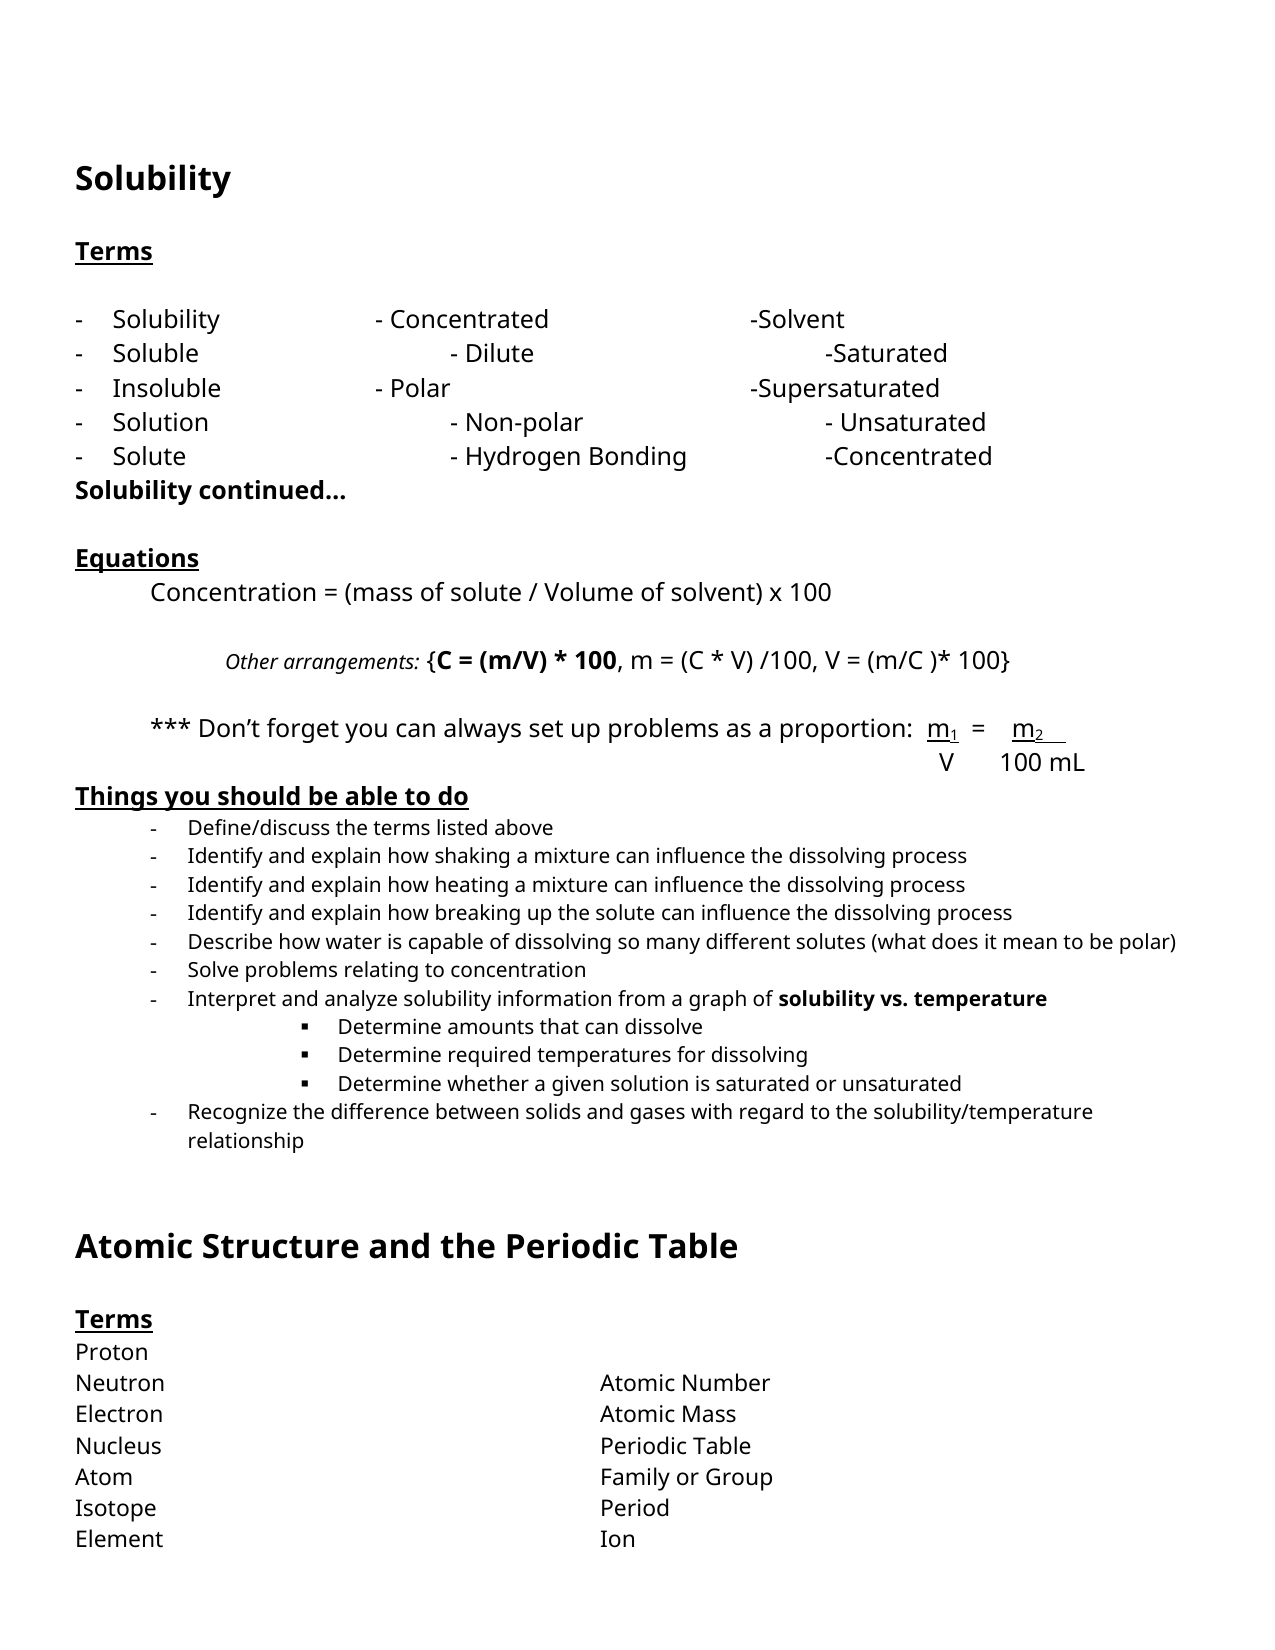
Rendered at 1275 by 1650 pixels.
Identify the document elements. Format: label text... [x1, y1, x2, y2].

text Terms [75, 1302, 1200, 1336]
text Concentration = (mass of solute / Volume of solvent) x 100 [75, 574, 1200, 609]
text Nucleus Periodic Table [75, 1430, 1200, 1461]
list Solution - Non-polar - Unsaturated [75, 404, 1200, 438]
list Solve problems relating to concentration [150, 955, 1200, 984]
list Determine required temperatures for dissolving [300, 1041, 1200, 1069]
list Describe how water is capable of dissolving so many different solutes (what does it mean to be polar) [150, 927, 1200, 955]
list Soluble - Dilute -Saturated [75, 336, 1200, 370]
list Insoluble - Polar -Supersaturated [75, 370, 1200, 404]
text Things you should be able to do [75, 779, 1200, 813]
text V 100 mL [75, 745, 1200, 779]
text Proton [75, 1336, 1200, 1367]
text Electron Atomic Mass [75, 1398, 1200, 1430]
text Solubility [75, 154, 1200, 200]
text Neutron Atomic Number [75, 1367, 1200, 1398]
text Other arrangements: {C = (m/V) * 100, m = (C * V) /100, V = (m/C )* 100} [75, 643, 1200, 677]
list Identify and explain how breaking up the solute can influence the dissolving process [150, 898, 1200, 927]
list Identify and explain how shaking a mixture can influence the dissolving process [150, 841, 1200, 870]
text Solubility continued… [75, 472, 1200, 506]
list Solubility - Concentrated -Solvent [75, 302, 1200, 336]
list Determine amounts that can dissolve [300, 1012, 1200, 1041]
text Element Ion [75, 1523, 1200, 1555]
text Equations [75, 541, 1200, 574]
list Define/discuss the terms listed above [150, 813, 1200, 841]
list Recognize the difference between solids and gases with regard to the solubility/temperature relationship [150, 1097, 1200, 1154]
text Atom Family or Group [75, 1461, 1200, 1492]
text Isotope Period [75, 1492, 1200, 1523]
list Determine whether a given solution is saturated or unsaturated [300, 1069, 1200, 1097]
list Solute - Hydrogen Bonding -Concentrated [75, 438, 1200, 472]
text Terms [75, 234, 1200, 268]
list Identify and explain how heating a mixture can influence the dissolving process [150, 870, 1200, 898]
list Interpret and analyze solubility information from a graph of solubility vs. temperature [150, 984, 1200, 1012]
text Atomic Structure and the Periodic Table [75, 1222, 1200, 1268]
text *** Don’t forget you can always set up problems as a proportion: m1 = m2 [75, 711, 1200, 745]
